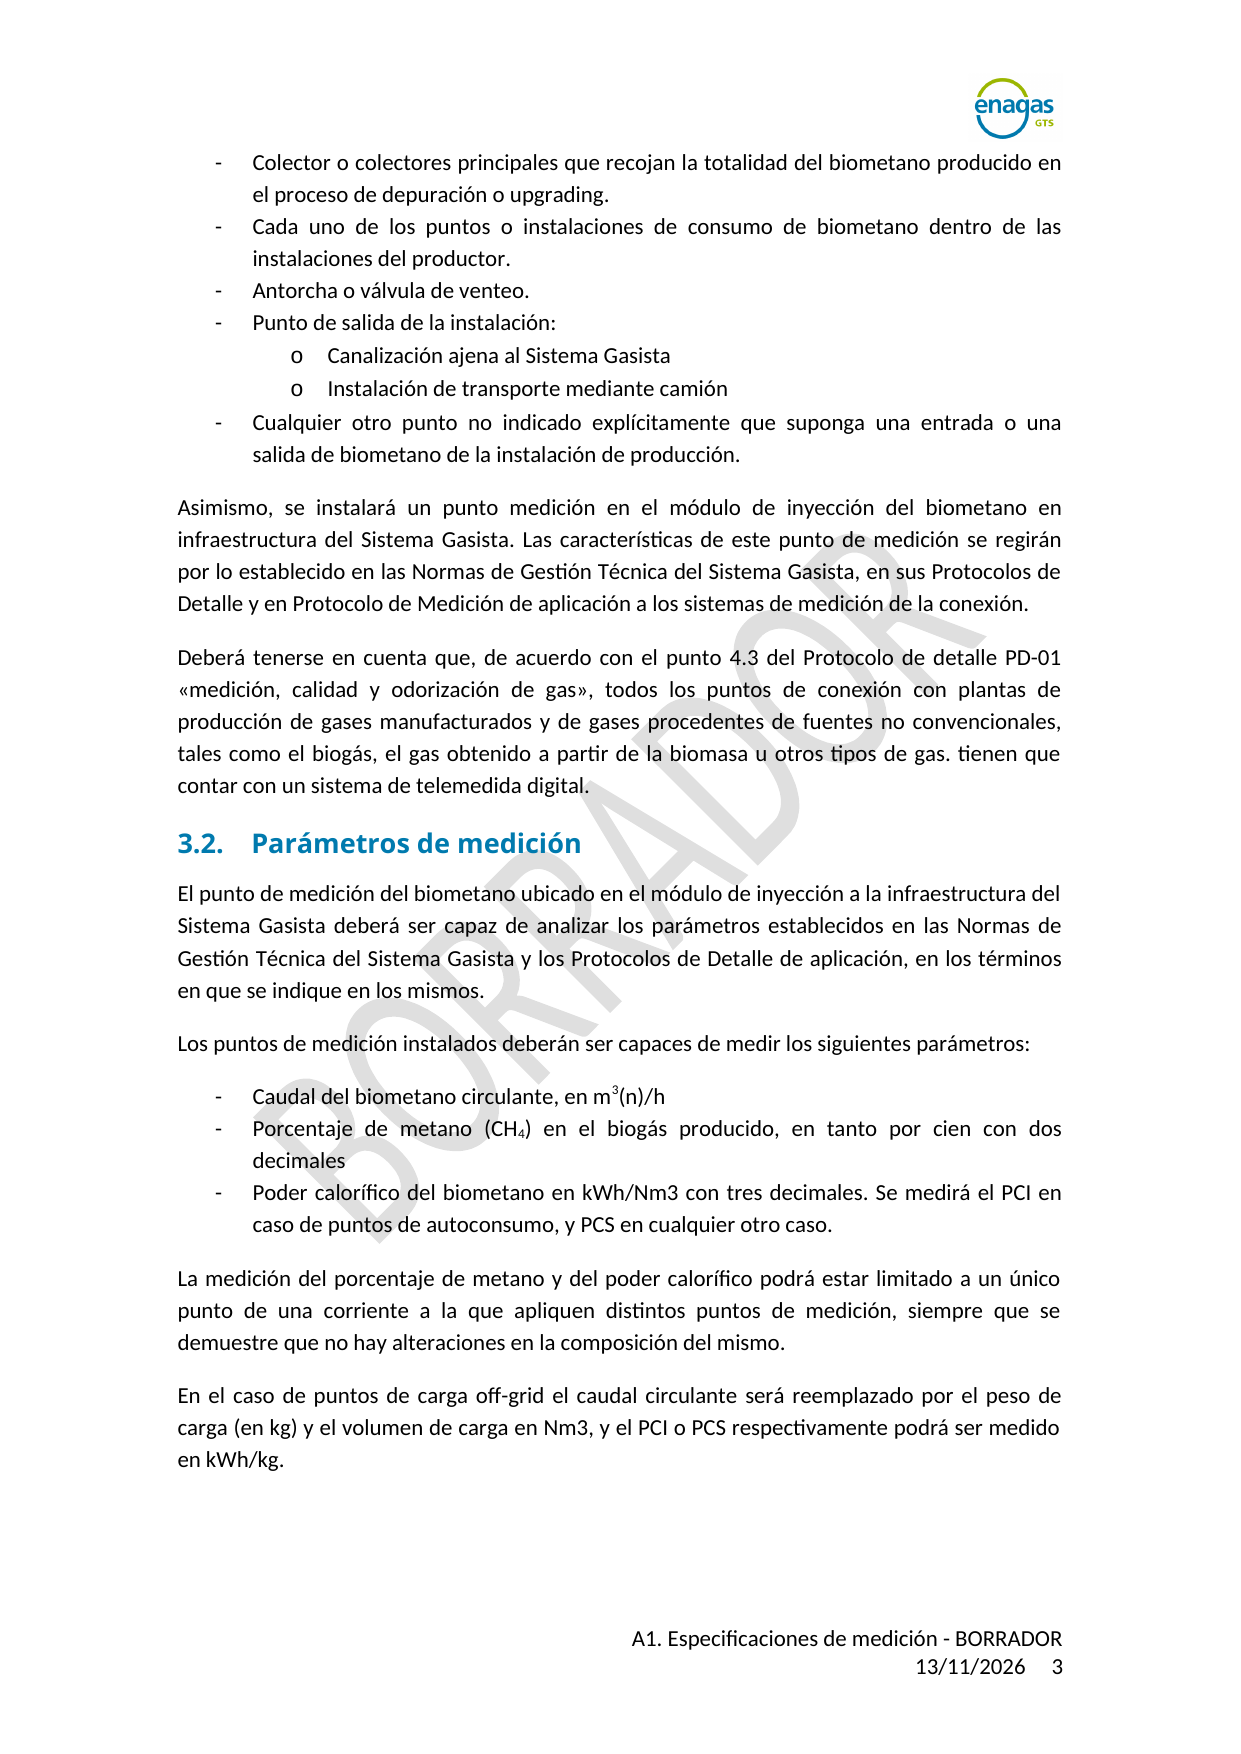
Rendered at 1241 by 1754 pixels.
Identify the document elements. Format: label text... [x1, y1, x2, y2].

list Caudal del biometano circulante, en m3(n)/h [215, 1082, 1063, 1110]
text Los puntos de medición instalados deberán ser capaces de medir los siguientes parámetros: [177, 1029, 1063, 1057]
text La medición del porcentaje de metano y del poder calorífico podrá estar limitado a un único punto de una corriente a la que apliquen distintos puntos de medición, siempre que se demuestre que no hay alteraciones en la composición del mismo. [177, 1264, 1063, 1356]
subtitle Parámetros de medición [177, 824, 1063, 861]
text Deberá tenerse en cuenta que, de acuerdo con el punto 4.3 del Protocolo de detalle PD-01 «medición, calidad y odorización de gas», todos los puntos de conexión con plantas de producción de gases manufacturados y de gases procedentes de fuentes no convencionales, tales como el biogás, el gas obtenido a partir de la biomasa u otros tipos de gas. tienen que contar con un sistema de telemedida digital. [177, 643, 1063, 799]
list Antorcha o válvula de venteo. [215, 276, 1063, 304]
text Asimismo, se instalará un punto medición en el módulo de inyección del biometano en infraestructura del Sistema Gasista. Las características de este punto de medición se regirán por lo establecido en las Normas de Gestión Técnica del Sistema Gasista, en sus Protocolos de Detalle y en Protocolo de Medición de aplicación a los sistemas de medición de la conexión. [177, 493, 1063, 618]
list Porcentaje de metano (CH4) en el biogás producido, en tanto por cien con dos decimales [215, 1114, 1063, 1174]
list Cualquier otro punto no indicado explícitamente que suponga una entrada o una salida de biometano de la instalación de producción. [215, 408, 1063, 468]
text El punto de medición del biometano ubicado en el módulo de inyección a la infraestructura del Sistema Gasista deberá ser capaz de analizar los parámetros establecidos en las Normas de Gestión Técnica del Sistema Gasista y los Protocolos de Detalle de aplicación, en los términos en que se indique en los mismos. [177, 879, 1063, 1004]
picture [968, 73, 1063, 142]
list Cada uno de los puntos o instalaciones de consumo de biometano dentro de las instalaciones del productor. [215, 212, 1063, 272]
list Canalización ajena al Sistema Gasista [290, 341, 1063, 370]
list Poder calorífico del biometano en kWh/Nm3 con tres decimales. Se medirá el PCI en caso de puntos de autoconsumo, y PCS en cualquier otro caso. [215, 1178, 1063, 1239]
list Colector o colectores principales que recojan la totalidad del biometano producido en el proceso de depuración o upgrading. [215, 148, 1063, 208]
text En el caso de puntos de carga off-grid el caudal circulante será reemplazado por el peso de carga (en kg) y el volumen de carga en Nm3, y el PCI o PCS respectivamente podrá ser medido en kWh/kg. [177, 1381, 1063, 1473]
list Instalación de transporte mediante camión [290, 374, 1063, 403]
list Punto de salida de la instalación: [215, 308, 1063, 337]
